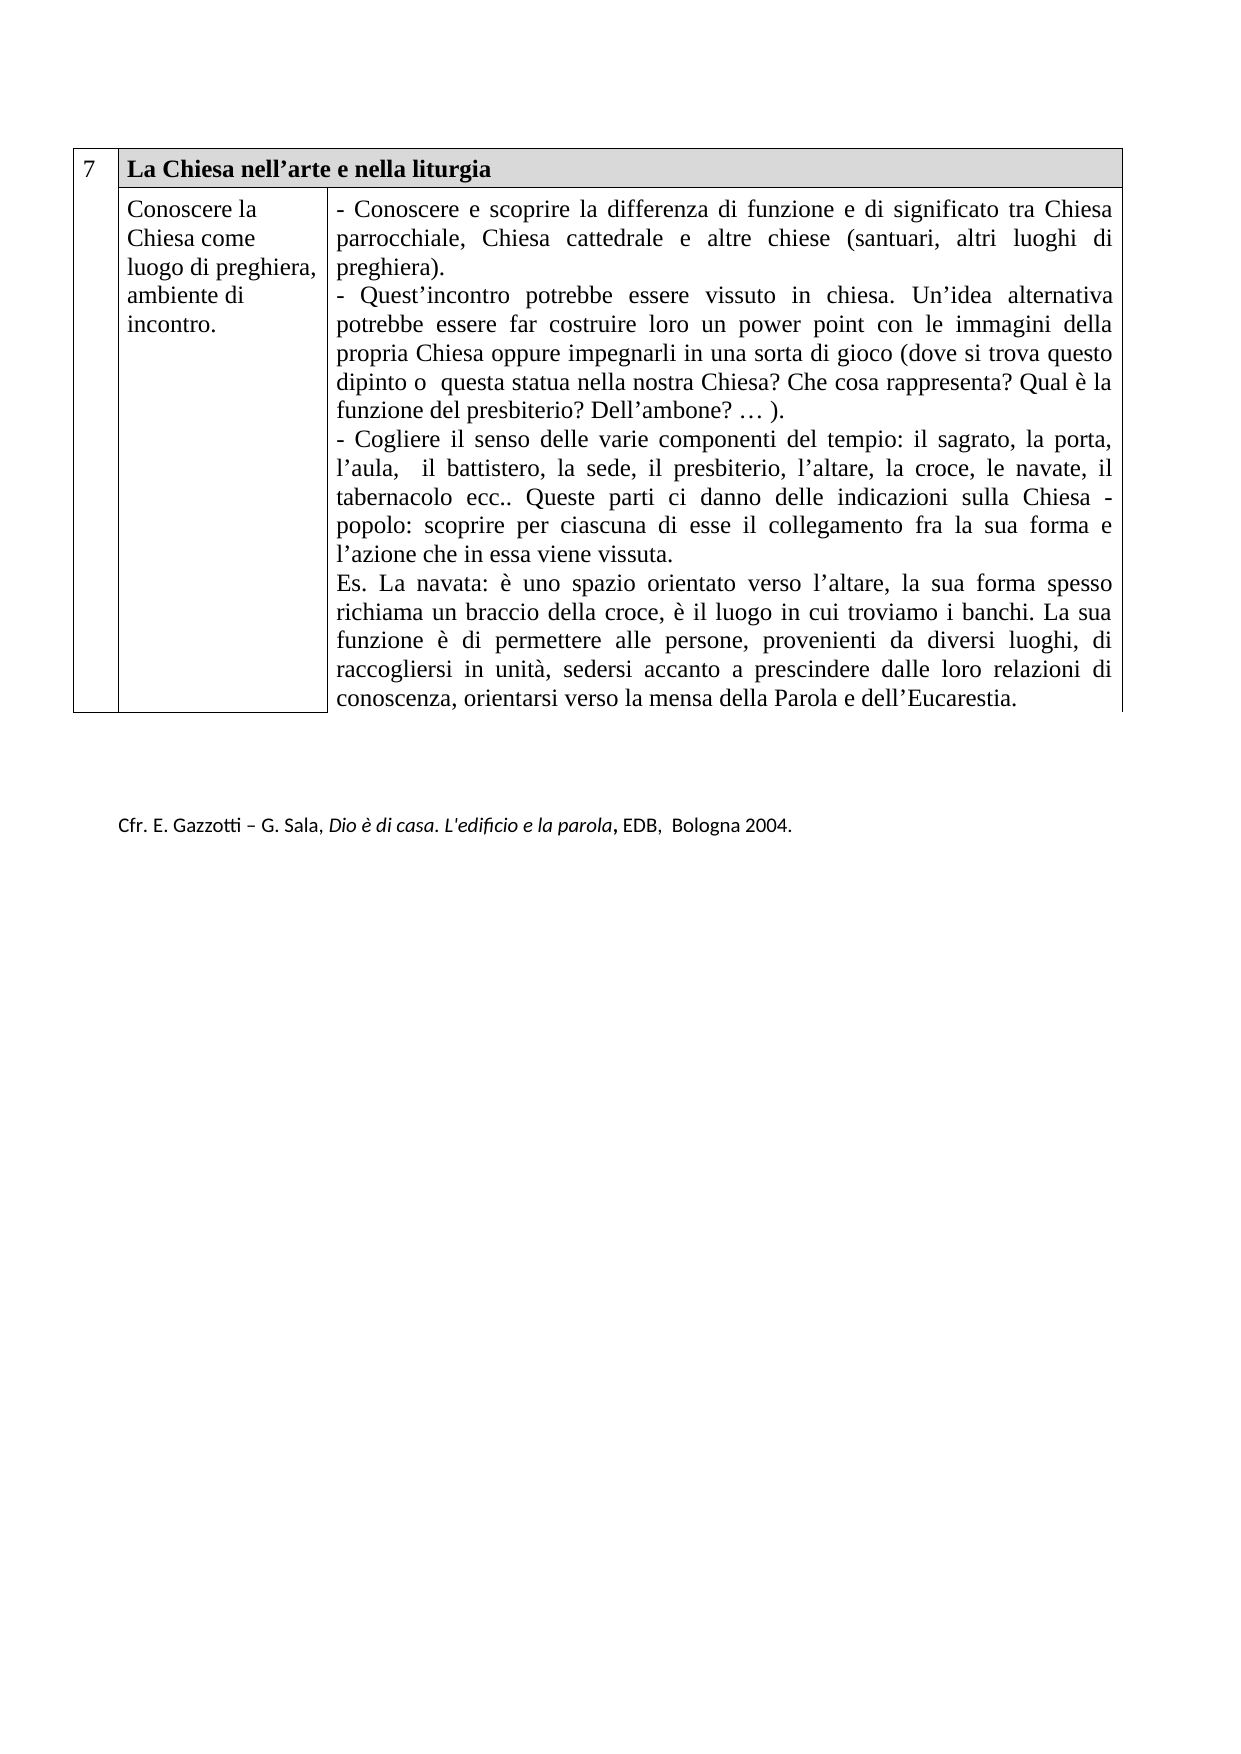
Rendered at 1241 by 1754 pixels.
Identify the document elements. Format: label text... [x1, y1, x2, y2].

table_header 7 [74, 149, 118, 712]
table_cell - Conoscere e scoprire la differenza di funzione e di significato tra Chiesa parrocchiale, Chiesa cattedrale e altre chiese (santuari, altri luoghi di preghiera). - Quest’incontro potrebbe essere vissuto in chiesa. Un’idea alternativa potrebbe essere far costruire loro un power point con le immagini della propria Chiesa oppure impegnarli in una sorta di gioco (dove si trova questo dipinto o questa statua nella nostra Chiesa? Che cosa rappresenta? Qual è la funzione del presbiterio? Dell’ambone? … ). - Cogliere il senso delle varie componenti del tempio: il sagrato, la porta, l’aula, il battistero, la sede, il presbiterio, l’altare, la croce, le navate, il tabernacolo ecc.. Queste parti ci danno delle indicazioni sulla Chiesa - popolo: scoprire per ciascuna di esse il collegamento fra la sua forma e l’azione che in essa viene vissuta. Es. La navata: è uno spazio orientato verso l’altare, la sua forma spesso richiama un braccio della croce, è il luogo in cui troviamo i banchi. La sua funzione è di permettere alle persone, provenienti da diversi luoghi, di raccogliersi in unità, sedersi accanto a prescindere dalle loro relazioni di conoscenza, orientarsi verso la mensa della Parola e dell’Eucarestia. [328, 188, 1122, 712]
table_cell Conoscere la Chiesa come luogo di preghiera, ambiente di incontro. [119, 188, 327, 712]
text Cfr. E. Gazzotti – G. Sala, Dio è di casa. L'edificio e la parola, EDB, Bologna 2004. [118, 813, 1122, 838]
table_header La Chiesa nell’arte e nella liturgia [119, 149, 1122, 187]
